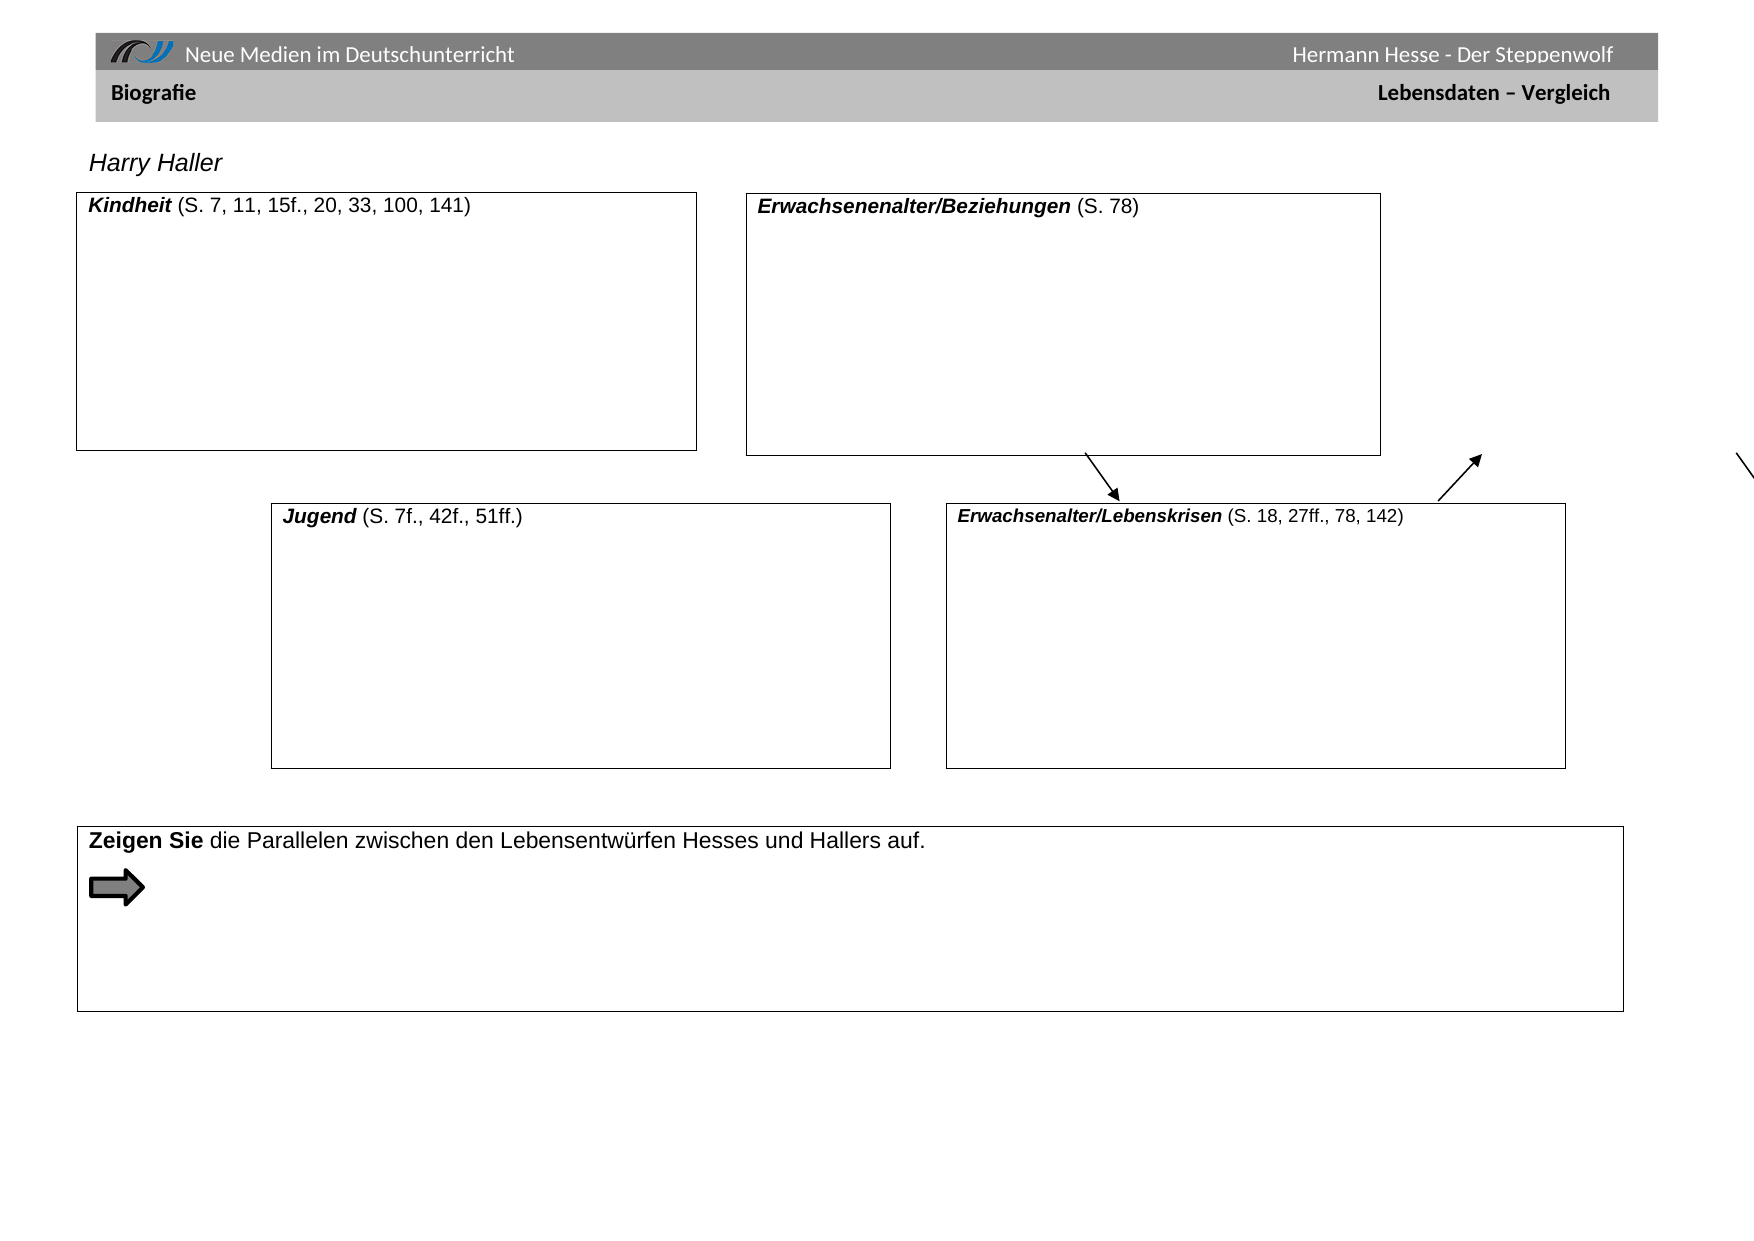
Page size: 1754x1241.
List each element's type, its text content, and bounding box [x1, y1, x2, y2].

table_header Erwachsenenalter/Beziehungen (S. 78) [747, 194, 1380, 455]
table_header Zeigen Sie die Parallelen zwischen den Lebensentwürfen Hesses und Hallers auf. [78, 827, 1623, 1011]
table_header Jugend (S. 7f., 42f., 51ff.) [272, 504, 890, 768]
table_header Erwachsenalter/Lebenskrisen (S. 18, 27ff., 78, 142) [947, 504, 1565, 768]
text Harry Haller [89, 148, 1636, 176]
table_header Kindheit (S. 7, 11, 15f., 20, 33, 100, 141) [77, 193, 696, 450]
picture [110, 40, 174, 63]
